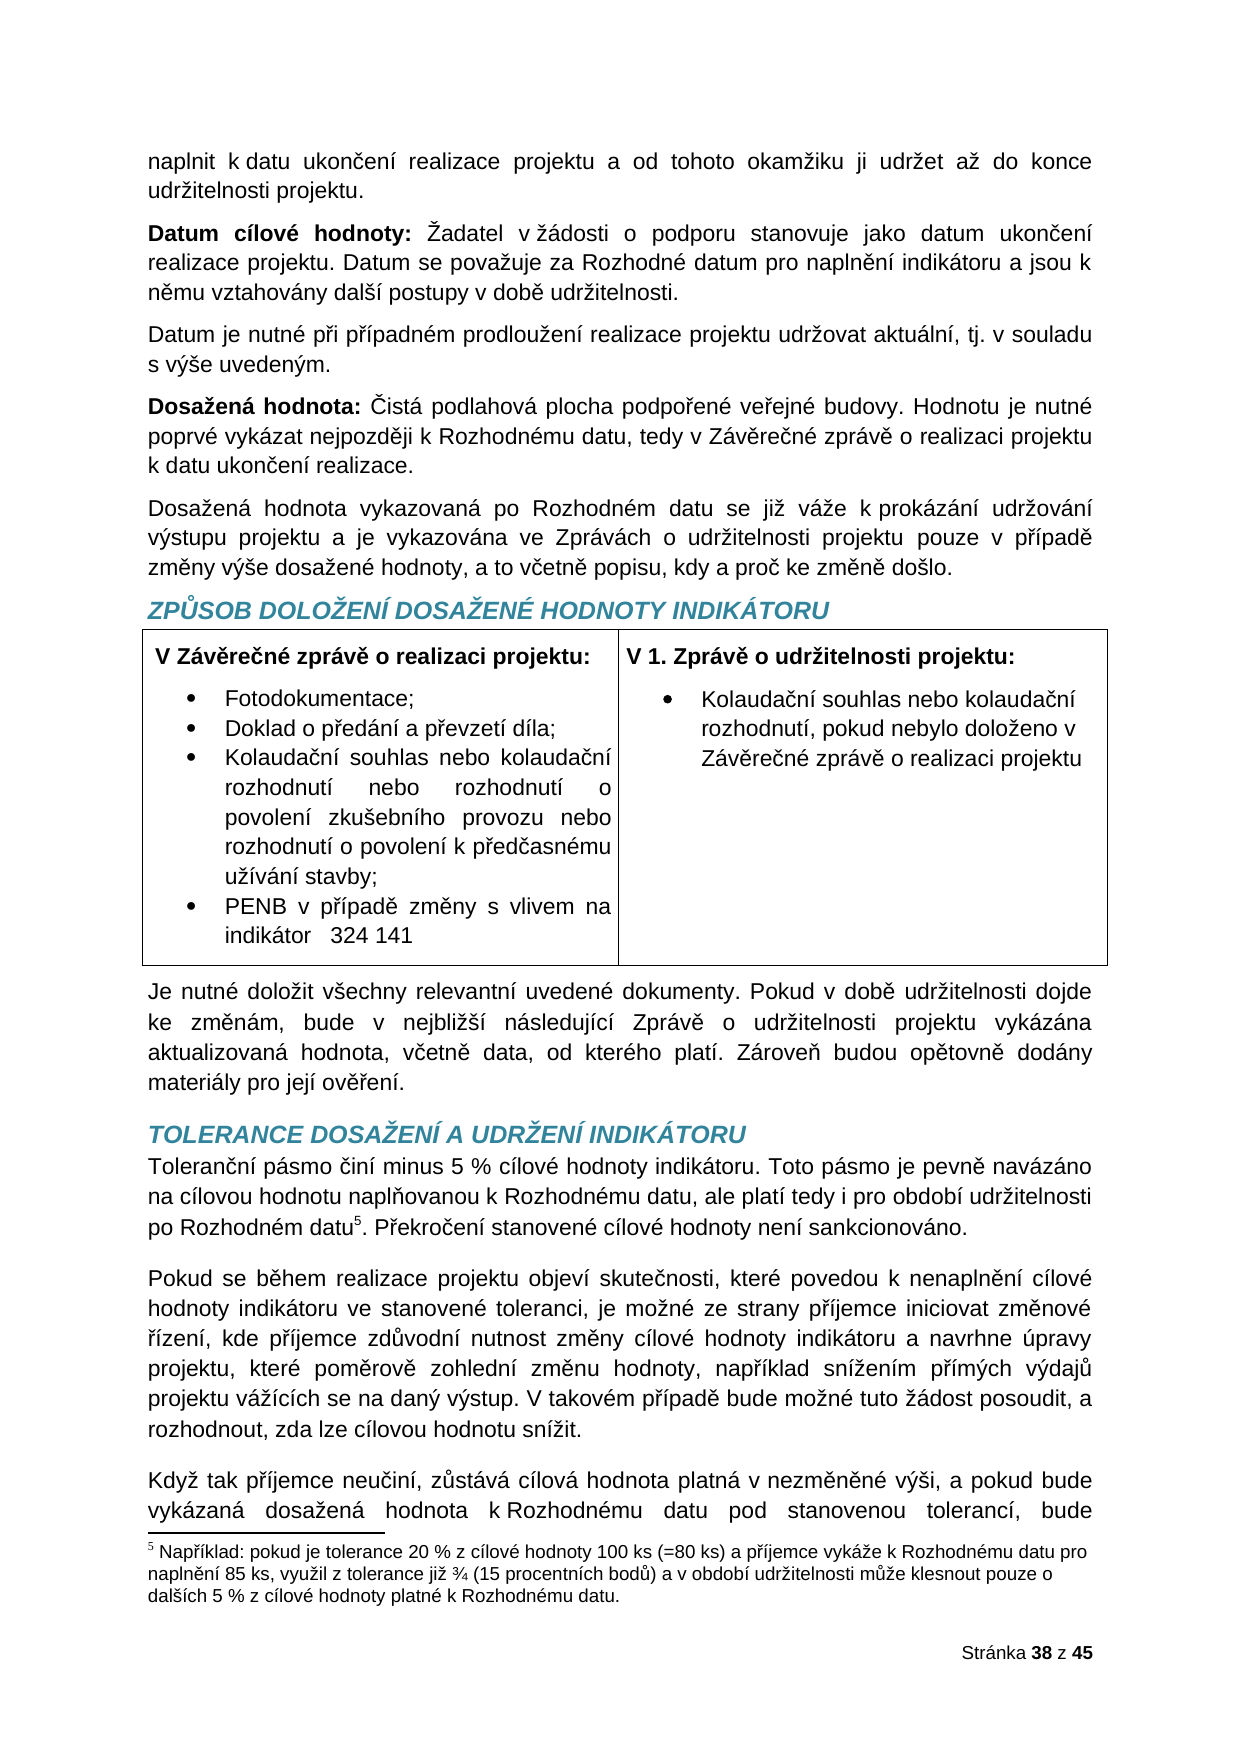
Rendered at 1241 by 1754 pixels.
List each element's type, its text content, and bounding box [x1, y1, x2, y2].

text Datum cílové hodnoty: Žadatel v žádosti o podporu stanovuje jako datum ukončení realizace projektu. Datum se považuje za Rozhodné datum pro naplnění indikátoru a jsou k němu vztahovány další postupy v době udržitelnosti. [148, 219, 1093, 305]
text Dosažená hodnota: Čistá podlahová plocha podpořené veřejné budovy. Hodnotu je nutné poprvé vykázat nejpozději k Rozhodnému datu, tedy v Závěrečné zprávě o realizaci projektu k datu ukončení realizace. [148, 393, 1093, 479]
text Je nutné doložit všechny relevantní uvedené dokumenty. Pokud v době udržitelnosti dojde ke změnám, bude v nejbližší následující Zprávě o udržitelnosti projektu vykázána aktualizovaná hodnota, včetně data, od kterého platí. Zároveň budou opětovně dodány materiály pro její ověření. [148, 978, 1093, 1095]
text Datum je nutné při případném prodloužení realizace projektu udržovat aktuální, tj. v souladu s výše uvedeným. [148, 321, 1093, 377]
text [148, 148, 1093, 204]
text Toleranční pásmo činí minus 5 % cílové hodnoty indikátoru. Toto pásmo je pevně navázáno na cílovou hodnotu naplňovanou k Rozhodnému datu, ale platí tedy i pro období udržitelnosti po Rozhodném datu. Překročení stanovené cílové hodnoty není sankcionováno. [148, 1153, 1093, 1240]
table_header V Závěrečné zprávě o realizaci projektu: Fotodokumentace; Doklad o předání a převzetí díla; Kolaudační souhlas nebo kolaudační rozhodnutí nebo rozhodnutí o povolení zkušebního provozu nebo rozhodnutí o povolení k předčasnému užívání stavby; PENB v případě změny s vlivem na indikátor 324 141 [143, 630, 618, 965]
text TOLERANCE DOSAŽENÍ a udržení indikátoru [148, 1120, 1093, 1149]
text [148, 1467, 1093, 1523]
text Způsob doložení dosažené hodnoty indikátoru [148, 596, 1093, 625]
text Pokud se během realizace projektu objeví skutečnosti, které povedou k nenaplnění cílové hodnoty indikátoru ve stanovené toleranci, je možné ze strany příjemce iniciovat změnové řízení, kde příjemce zdůvodní nutnost změny cílové hodnoty indikátoru a navrhne úpravy projektu, které poměrově zohlední změnu hodnoty, například snížením přímých výdajů projektu vážících se na daný výstup. V takovém případě bude možné tuto žádost posoudit, a rozhodnout, zda lze cílovou hodnotu snížit. [148, 1264, 1093, 1442]
text Dosažená hodnota vykazovaná po Rozhodném datu se již váže k prokázání udržování výstupu projektu a je vykazována ve Zprávách o udržitelnosti projektu pouze v případě změny výše dosažené hodnoty, a to včetně popisu, kdy a proč ke změně došlo. [148, 494, 1093, 580]
table_header V 1. Zprávě o udržitelnosti projektu: Kolaudační souhlas nebo kolaudační rozhodnutí, pokud nebylo doloženo v Závěrečné zprávě o realizaci projektu [619, 630, 1107, 965]
